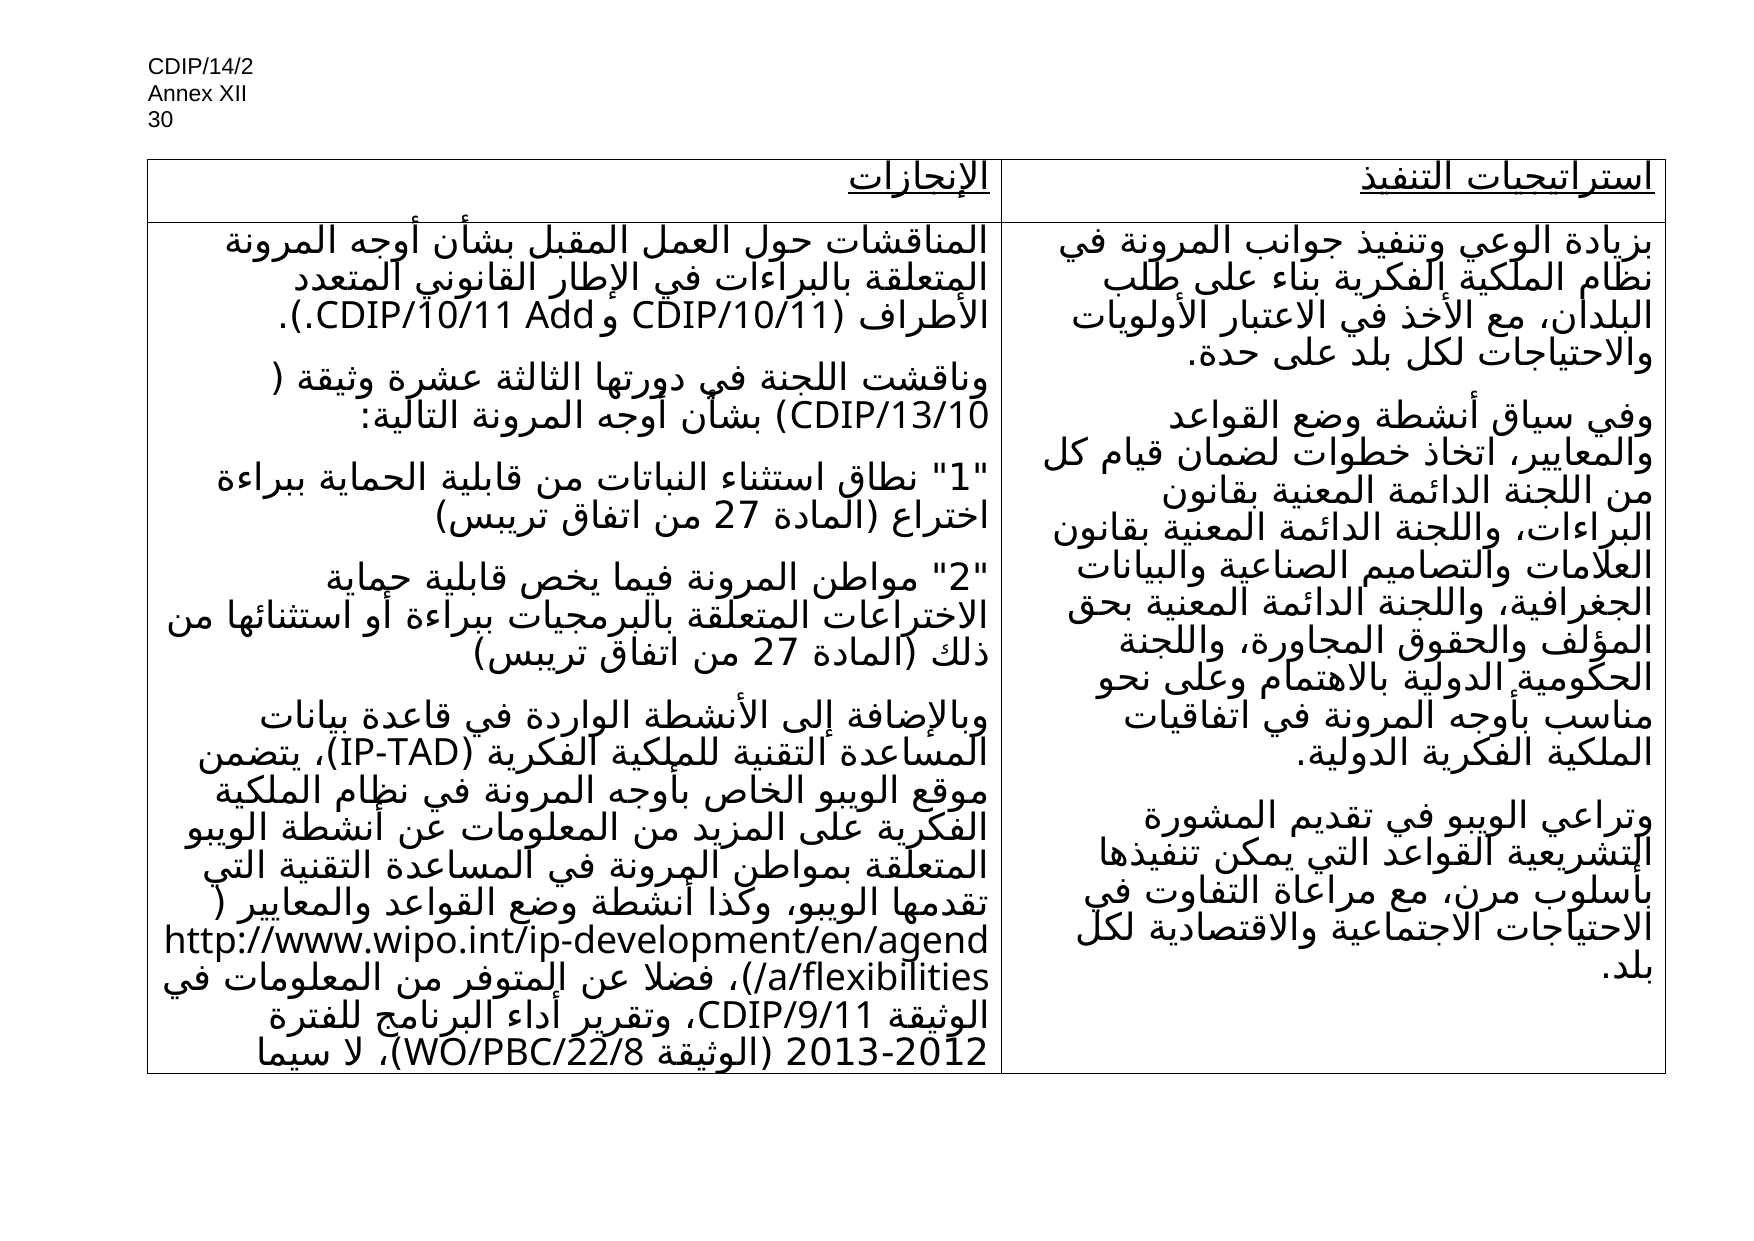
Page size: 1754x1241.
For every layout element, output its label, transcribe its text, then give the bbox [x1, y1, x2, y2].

table_header الإنجازات [148, 160, 1001, 222]
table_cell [1002, 223, 1665, 1073]
table_header استراتيجيات التنفيذ [1002, 160, 1665, 222]
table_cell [148, 223, 1001, 1073]
